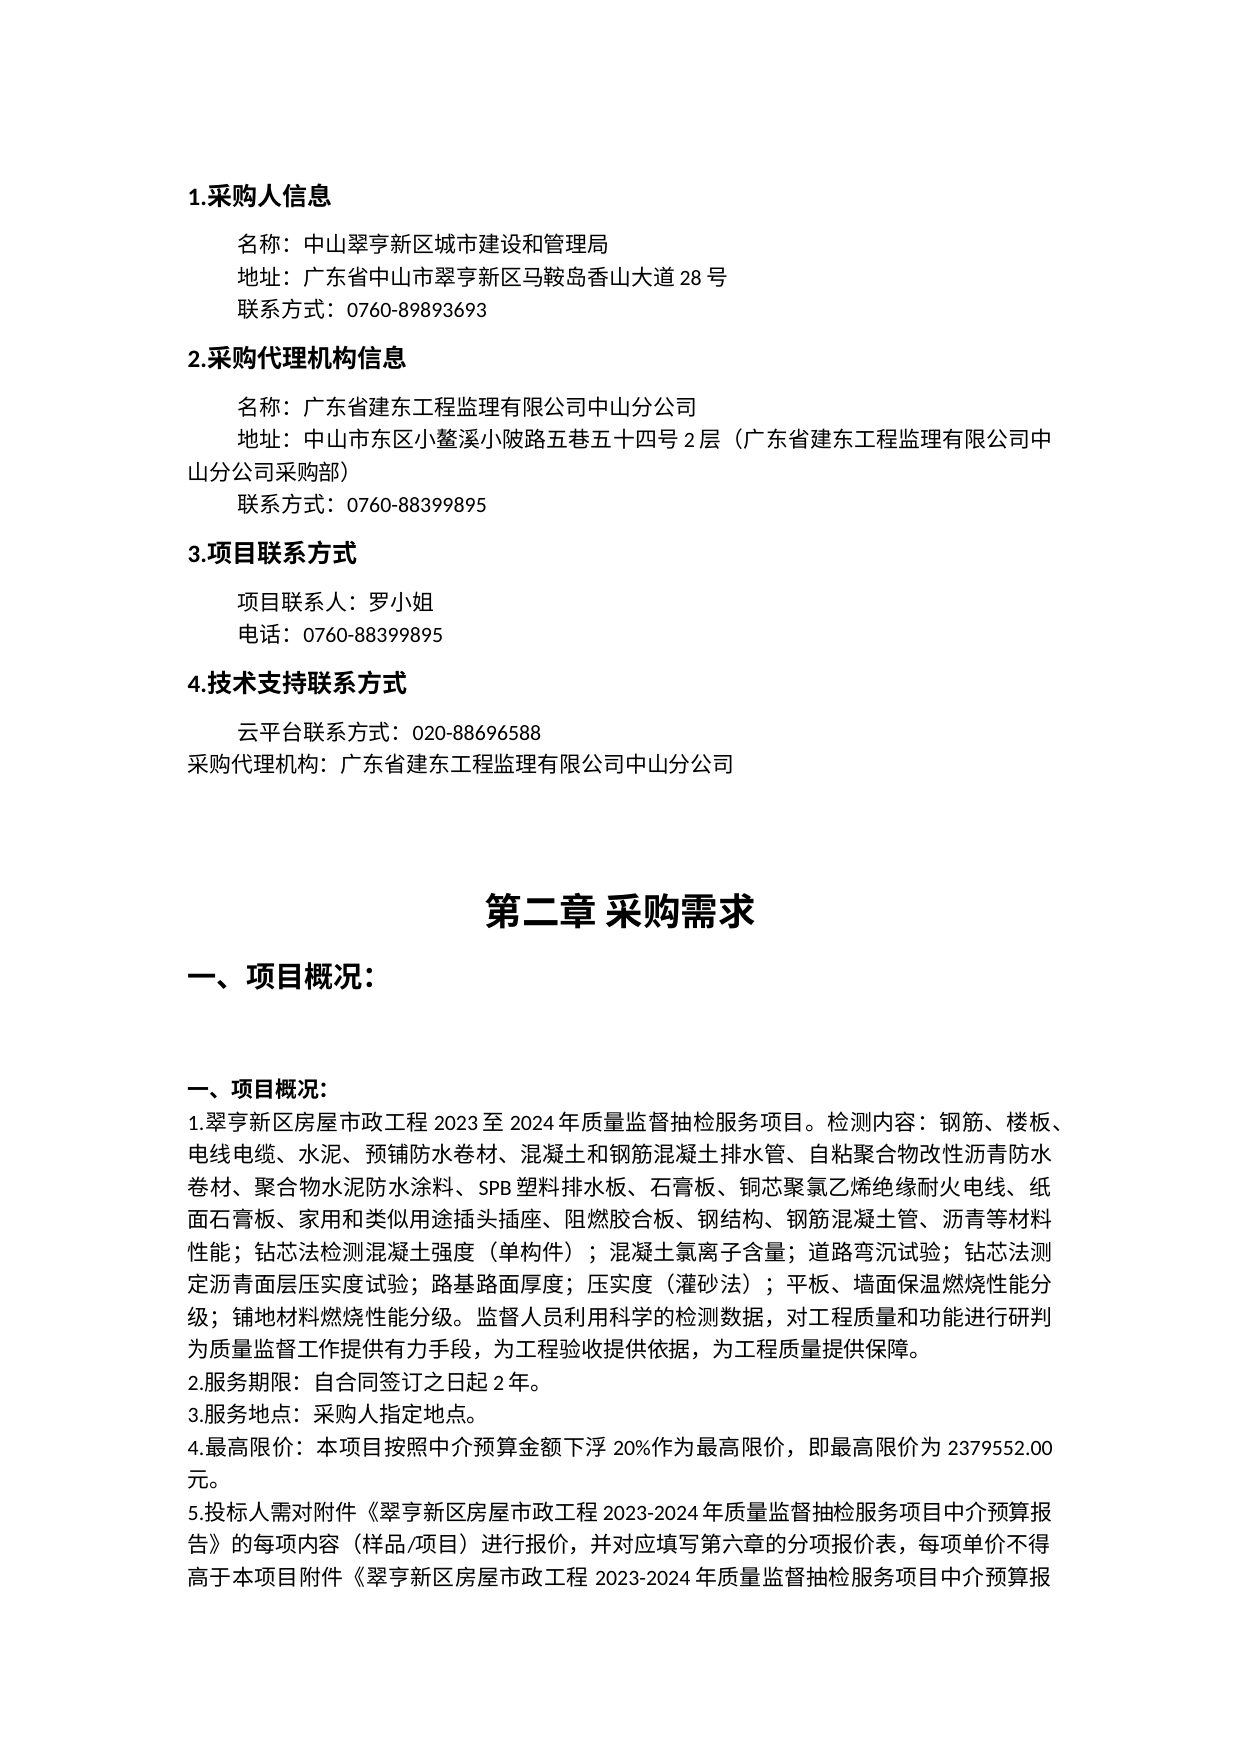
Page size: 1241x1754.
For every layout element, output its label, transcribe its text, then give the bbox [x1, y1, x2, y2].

text 联系方式：0760-89893693 [187, 292, 1053, 324]
text 4.最高限价：本项目按照中介预算金额下浮20%作为最高限价，即最高限价为2379552.00元。 [187, 1429, 1053, 1494]
text 采购代理机构：广东省建东工程监理有限公司中山分公司 [187, 747, 1053, 779]
text 2.采购代理机构信息 [187, 324, 1053, 389]
text 电话：0760-88399895 [187, 617, 1053, 649]
text 3.项目联系方式 [187, 519, 1053, 584]
text 1.采购人信息 [187, 162, 1053, 227]
text 联系方式：0760-88399895 [187, 487, 1053, 519]
text 4.技术支持联系方式 [187, 649, 1053, 714]
text 第二章 采购需求 [187, 877, 1053, 942]
text 一、项目概况： [187, 1072, 1053, 1104]
text 地址：中山市东区小鳌溪小陂路五巷五十四号2层（广东省建东工程监理有限公司中山分公司采购部） [187, 422, 1053, 487]
text 项目联系人：罗小姐 [187, 584, 1053, 617]
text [187, 1494, 1053, 1592]
text 3.服务地点：采购人指定地点。 [187, 1397, 1053, 1429]
text 云平台联系方式：020-88696588 [187, 714, 1053, 747]
text 名称：广东省建东工程监理有限公司中山分公司 [187, 389, 1053, 422]
text 一、项目概况： [187, 942, 1053, 1007]
text 名称：中山翠亨新区城市建设和管理局 [187, 227, 1053, 259]
text 2.服务期限：自合同签订之日起2年。 [187, 1364, 1053, 1397]
text 1.翠亨新区房屋市政工程2023至2024年质量监督抽检服务项目。检测内容：钢筋、楼板、电线电缆、水泥、预铺防水卷材、混凝土和钢筋混凝土排水管、自粘聚合物改性沥青防水卷材、聚合物水泥防水涂料、SPB塑料排水板、石膏板、铜芯聚氯乙烯绝缘耐火电线、纸面石膏板、家用和类似用途插头插座、阻燃胶合板、钢结构、钢筋混凝土管、沥青等材料性能；钻芯法检测混凝土强度（单构件）；混凝土氯离子含量；道路弯沉试验；钻芯法测定沥青面层压实度试验；路基路面厚度；压实度（灌砂法）；平板、墙面保温燃烧性能分级；铺地材料燃烧性能分级。监督人员利用科学的检测数据，对工程质量和功能进行研判，为质量监督工作提供有力手段，为工程验收提供依据，为工程质量提供保障。 [187, 1104, 1053, 1364]
text 地址：广东省中山市翠亨新区马鞍岛香山大道28号 [187, 259, 1053, 292]
